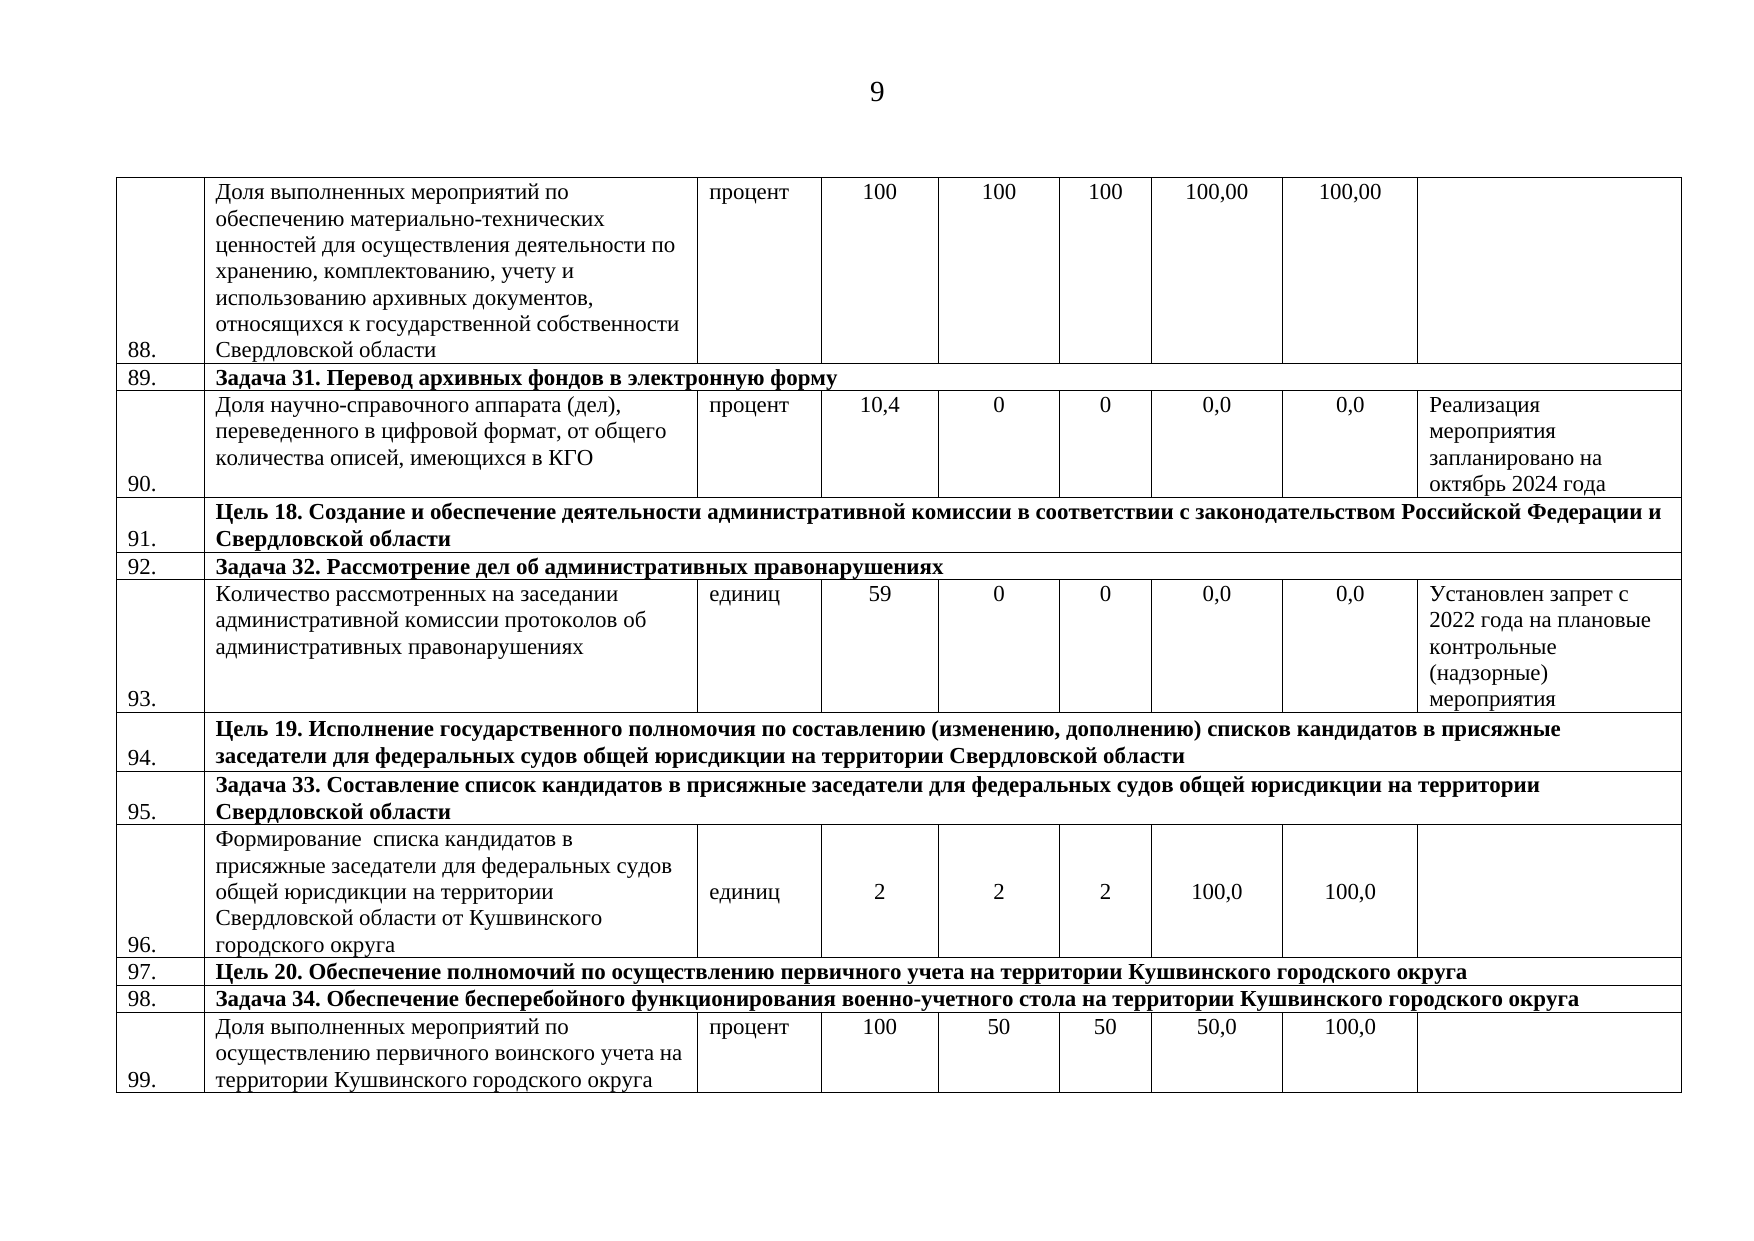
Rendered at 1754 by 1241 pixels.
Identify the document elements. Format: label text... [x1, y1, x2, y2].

table_cell 100 [1060, 178, 1151, 363]
table_cell Задача 31. Перевод архивных фондов в электронную форму [205, 364, 1681, 390]
table_cell Задача 34. Обеспечение бесперебойного функционирования военно-учетного стола на территории Кушвинского городского округа [205, 986, 1681, 1012]
table_cell 0,0 [1283, 391, 1417, 497]
table_cell 50,0 [1152, 1013, 1282, 1092]
table_cell 0,0 [1283, 580, 1417, 712]
table_cell единиц [698, 825, 821, 957]
table_cell Доля выполненных мероприятий по обеспечению материально-технических ценностей для осуществления деятельности по хранению, комплектованию, учету и использованию архивных документов, относящихся к государственной собственности Свердловской области [205, 178, 697, 363]
table_cell 0 [1060, 391, 1151, 497]
table_cell единиц [698, 580, 821, 712]
table_cell 0,0 [1152, 580, 1282, 712]
table_cell 100 [822, 1013, 938, 1092]
table_cell процент [698, 1013, 821, 1092]
table_cell процент [698, 178, 821, 363]
table_cell 91. [117, 498, 204, 552]
table_cell 100,00 [1283, 178, 1417, 363]
table_cell 100 [822, 178, 938, 363]
table_cell 10,4 [822, 391, 938, 497]
table_cell 50 [939, 1013, 1059, 1092]
table_cell 99. [117, 1013, 204, 1092]
table_cell [1418, 1013, 1681, 1092]
table_cell 96. [117, 825, 204, 957]
table_cell 0,0 [1152, 391, 1282, 497]
table_cell 90. [117, 391, 204, 497]
table_cell процент [698, 391, 821, 497]
table_cell Цель 19. Исполнение государственного полномочия по составлению (изменению, дополнению) списков кандидатов в присяжные заседатели для федеральных судов общей юрисдикции на территории Свердловской области [205, 713, 1681, 771]
table_cell Формирование списка кандидатов в присяжные заседатели для федеральных судов общей юрисдикции на территории Свердловской области от Кушвинского городского округа [205, 825, 697, 957]
table_cell 95. [117, 772, 204, 824]
table_cell Цель 18. Создание и обеспечение деятельности административной комиссии в соответствии с законодательством Российской Федерации и Свердловской области [205, 498, 1681, 552]
table_cell 100,0 [1283, 825, 1417, 957]
table_cell Количество рассмотренных на заседании административной комиссии протоколов об административных правонарушениях [205, 580, 697, 712]
table_cell 88. [117, 178, 204, 363]
table_cell 89. [117, 364, 204, 390]
table_cell 2 [939, 825, 1059, 957]
table_cell 100,0 [1152, 825, 1282, 957]
table_cell Установлен запрет с 2022 года на плановые контрольные (надзорные) мероприятия [1418, 580, 1681, 712]
table_cell Реализация мероприятия запланировано на октябрь 2024 года [1418, 391, 1681, 497]
table_cell 0 [1060, 580, 1151, 712]
table_cell 50 [1060, 1013, 1151, 1092]
table_cell 100 [939, 178, 1059, 363]
table_cell 100,00 [1152, 178, 1282, 363]
table_cell 97. [117, 958, 204, 984]
table_cell 98. [117, 986, 204, 1012]
table_cell 59 [822, 580, 938, 712]
table_cell 2 [1060, 825, 1151, 957]
table_cell [1418, 825, 1681, 957]
table_cell 100,0 [1283, 1013, 1417, 1092]
table_cell Цель 20. Обеспечение полномочий по осуществлению первичного учета на территории Кушвинского городского округа [205, 958, 1681, 984]
table_cell Доля научно-справочного аппарата (дел), переведенного в цифровой формат, от общего количества описей, имеющихся в КГО [205, 391, 697, 497]
table_cell 2 [822, 825, 938, 957]
table_cell Задача 33. Составление список кандидатов в присяжные заседатели для федеральных судов общей юрисдикции на территории Свердловской области [205, 772, 1681, 824]
table_cell 0 [939, 580, 1059, 712]
table_cell Задача 32. Рассмотрение дел об административных правонарушениях [205, 553, 1681, 579]
table_cell 93. [117, 580, 204, 712]
table_cell 94. [117, 713, 204, 771]
table_cell Доля выполненных мероприятий по осуществлению первичного воинского учета на территории Кушвинского городского округа [205, 1013, 697, 1092]
table_cell 0 [939, 391, 1059, 497]
table_cell [1418, 178, 1681, 363]
table_cell 92. [117, 553, 204, 579]
